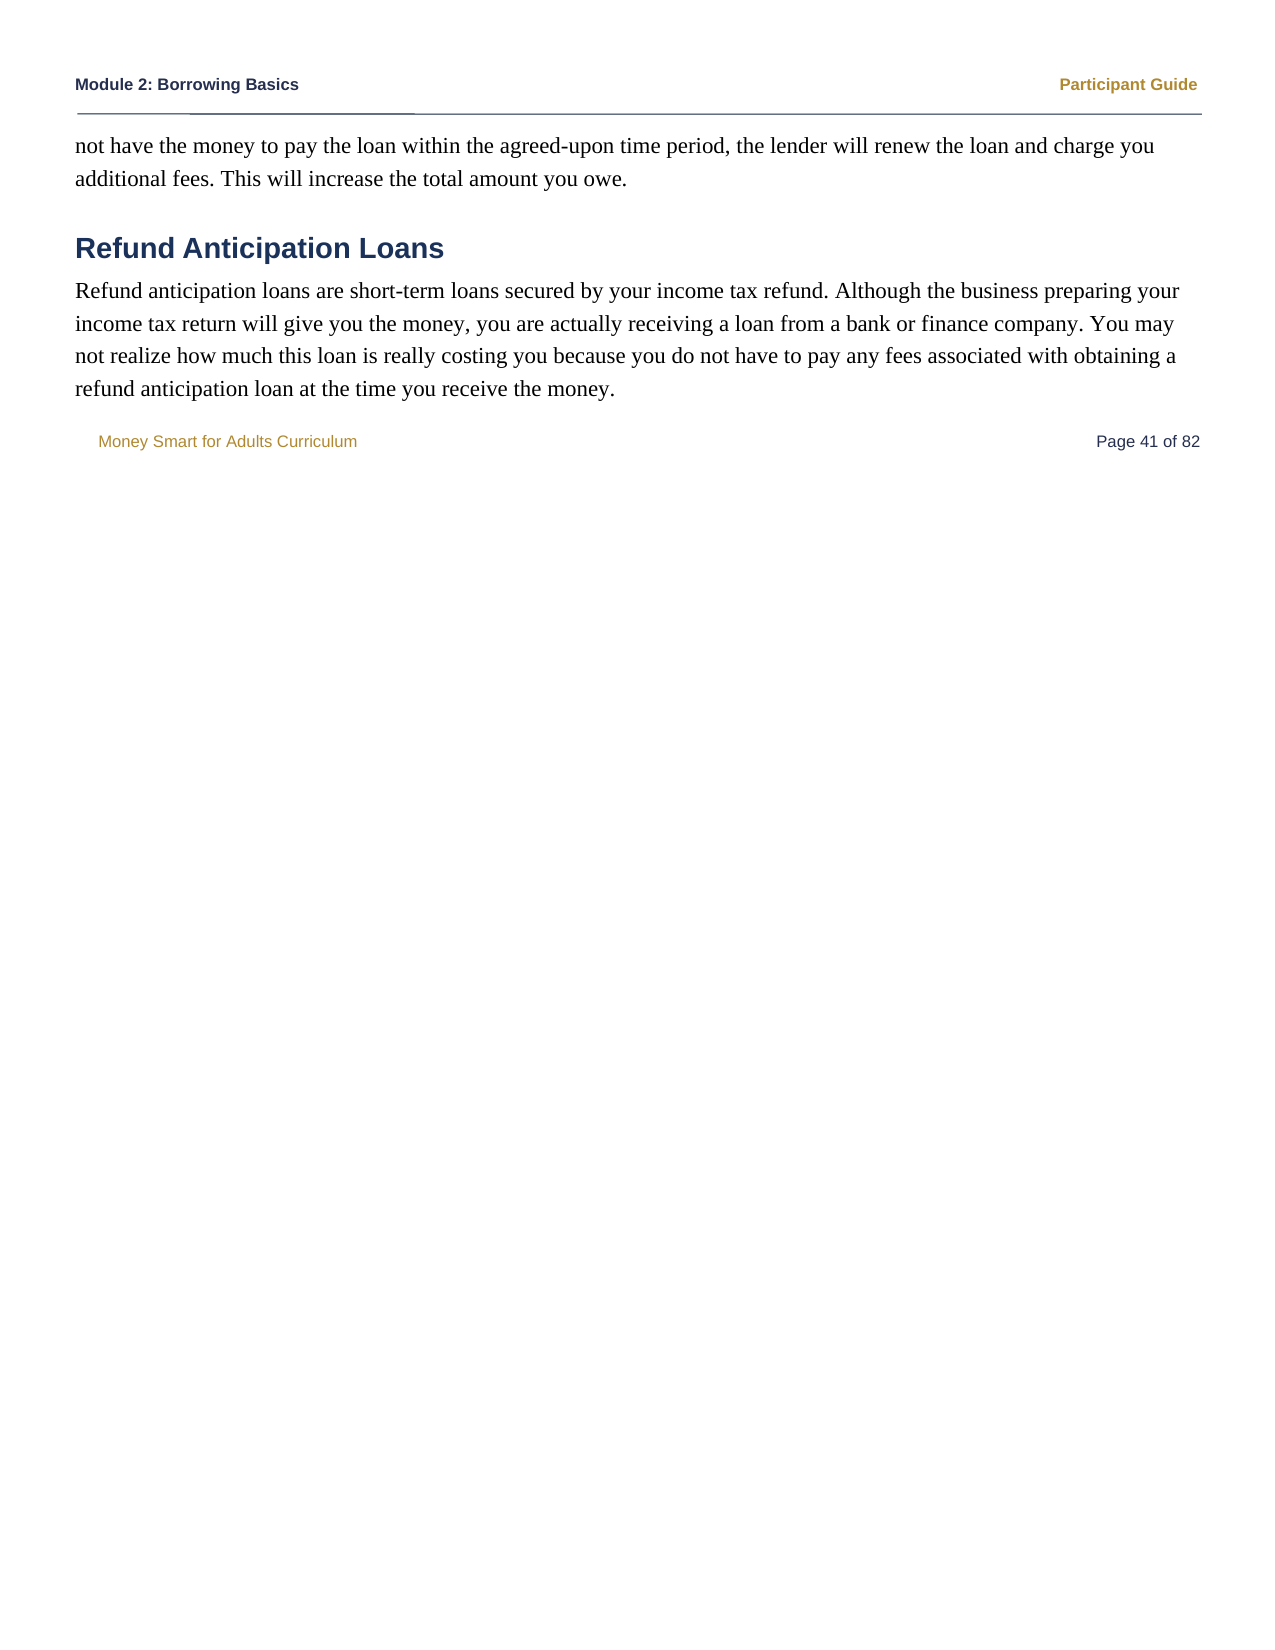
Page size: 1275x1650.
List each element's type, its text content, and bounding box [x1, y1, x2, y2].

picture [75, 0, 1201, 257]
text Refund anticipation loans are short-term loans secured by your income tax refund. Although the business preparing your income tax return will give you the money, you are actually receiving a loan from a bank or finance company. You may not realize how much this loan is really costing you because you do not have to pay any fees associated with obtaining a refund anticipation loan at the time you receive the money. [75, 277, 1200, 402]
text You must be careful of payday loans. They are usually made to people who need money right away and plan to pay it back with their next paycheck. However, payday loans can be much more costly than they appear at first glance. If you do not have the money to pay the loan within the agreed-upon time period, the lender will renew the loan and charge you additional fees. This will increase the total amount you owe. [75, 132, 1200, 191]
subtitle Refund Anticipation Loans [75, 231, 1200, 264]
